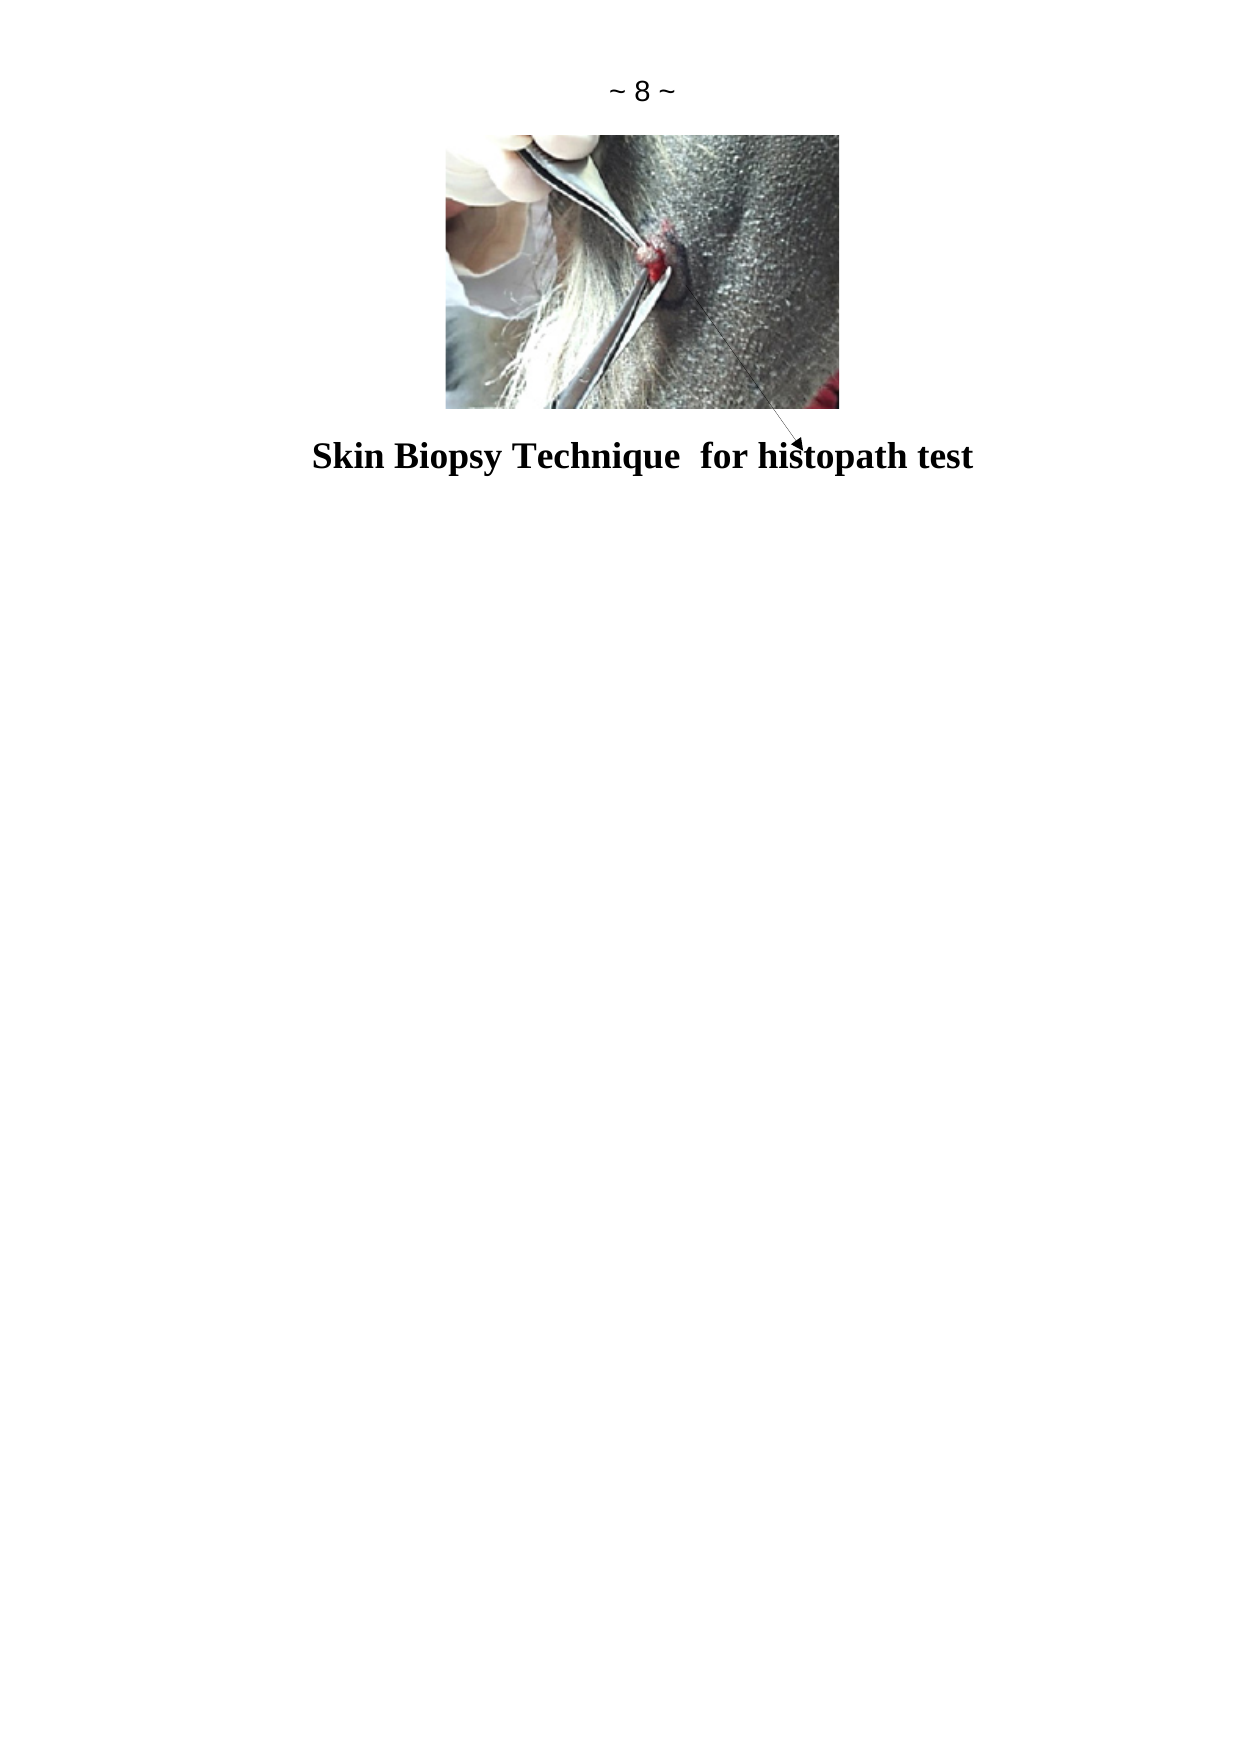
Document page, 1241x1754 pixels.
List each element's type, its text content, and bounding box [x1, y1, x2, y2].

picture [445, 135, 840, 409]
text Skin Biopsy Technique for histopath test [148, 434, 1137, 477]
